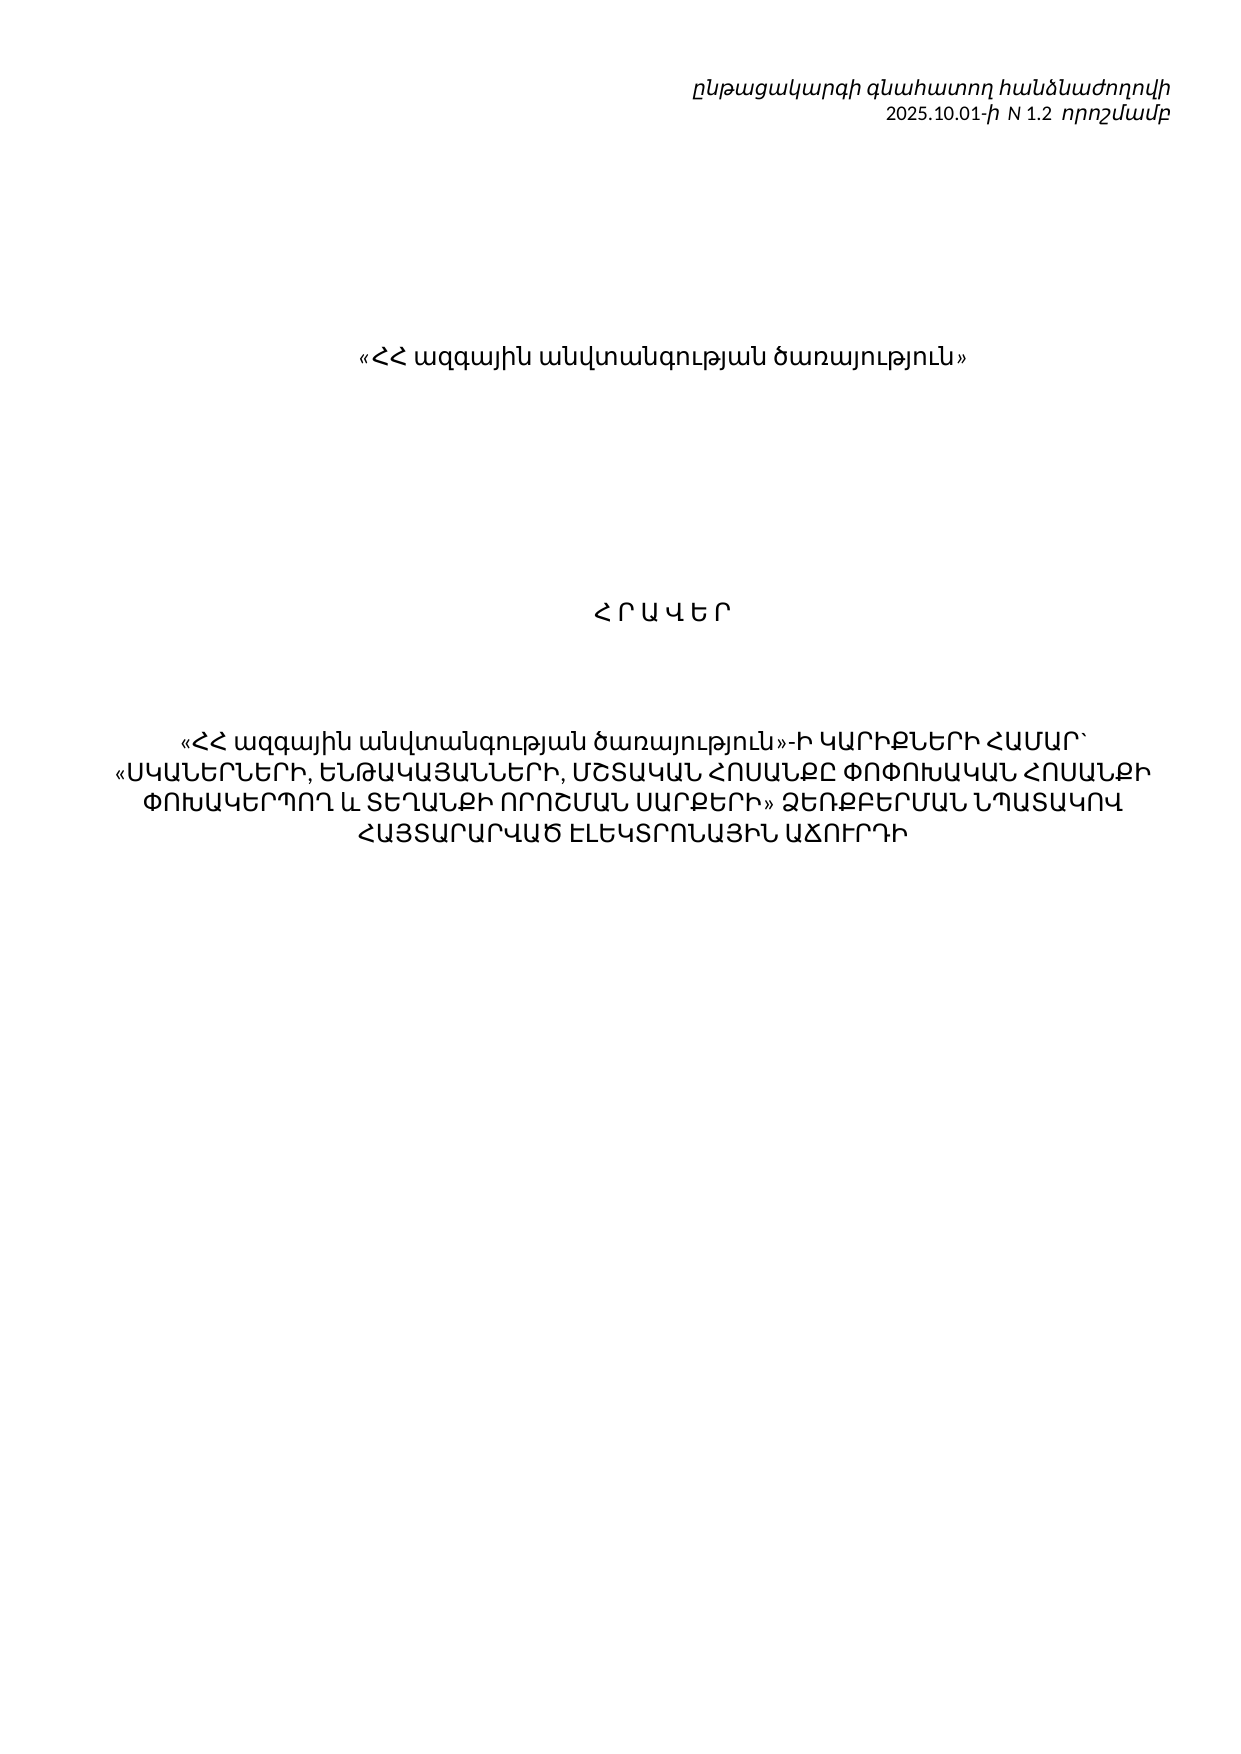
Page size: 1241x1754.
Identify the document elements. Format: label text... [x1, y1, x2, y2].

text ընթացակարգի գնահատող հանձնաժողովի [94, 75, 1171, 100]
text «ՀՀ ազգային անվտանգության ծառայություն»-Ի ԿԱՐԻՔՆԵՐԻ ՀԱՄԱՐ` «ՍԿԱՆԵՐՆԵՐԻ, ԵՆԹԱԿԱՅԱՆՆԵՐԻ, ՄՇՏԱԿԱՆ ՀՈՍԱՆՔԸ ՓՈՓՈԽԱԿԱՆ ՀՈՍԱՆՔԻ ՓՈԽԱԿԵՐՊՈՂ և ՏԵՂԱՆՔԻ ՈՐՈՇՄԱՆ ՍԱՐՔԵՐԻ» ՁԵՌՔԲԵՐՄԱՆ ՆՊԱՏԱԿՈՎ ՀԱՅՏԱՐԱՐՎԱԾ ԷԼԵԿՏՐՈՆԱՅԻՆ ԱՃՈՒՐԴԻ [94, 726, 1172, 848]
text Հ Ր Ա Վ Ե Ր [94, 597, 1172, 628]
text « ՀՀ ազգային անվտանգության ծառայություն» [94, 341, 1172, 371]
text 2025.10.01 -ի N 1.2 որոշմամբ [94, 100, 1171, 126]
